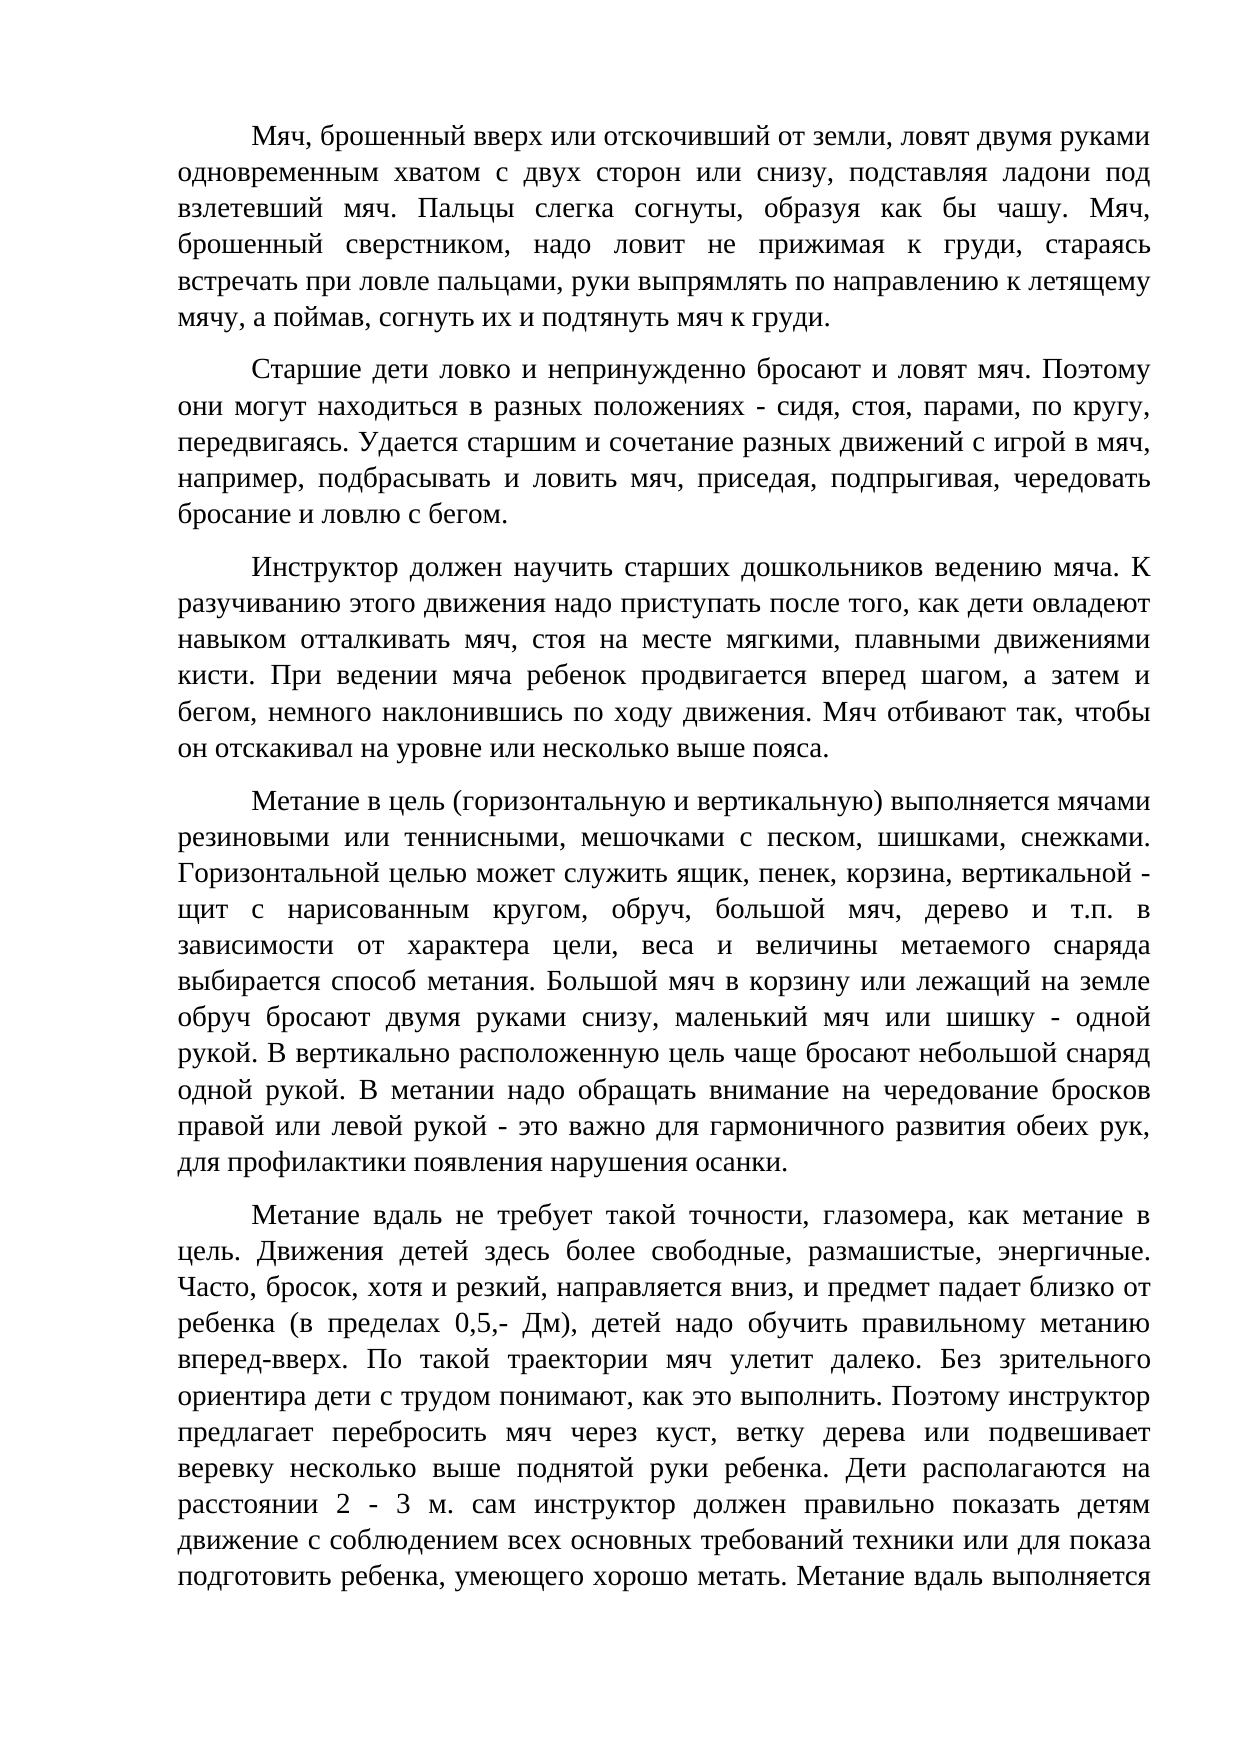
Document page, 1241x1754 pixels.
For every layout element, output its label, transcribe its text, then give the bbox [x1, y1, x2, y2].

text Старшие дети ловко и непринужденно бросают и ловят мяч. Поэтому они могут находиться в разных положениях - сидя, стоя, парами, по кругу, передвигаясь. Удается старшим и сочетание разных движений с игрой в мяч, например, подбрасывать и ловить мяч, приседая, подпрыгивая, чередовать бросание и ловлю с бегом. [177, 352, 1152, 530]
text Метание в цель (горизонтальную и вертикальную) выполняется мячами резиновыми или теннисными, мешочками с песком, шишками, снежками. Горизонтальной целью может служить ящик, пенек, корзина, вертикальной - щит с нарисованным кругом, обруч, большой мяч, дерево и т.п. в зависимости от характера цели, веса и величины метаемого снаряда выбирается способ метания. Большой мяч в корзину или лежащий на земле обруч бросают двумя руками снизу, маленький мяч или шишку - одной рукой. В вертикально расположенную цель чаще бросают небольшой снаряд одной рукой. В метании надо обращать внимание на чередование бросков правой или левой рукой - это важно для гармоничного развития обеих рук, для профилактики появления нарушения осанки. [177, 783, 1152, 1178]
text Инструктор должен научить старших дошкольников ведению мяча. К разучиванию этого движения надо приступать после того, как дети овладеют навыком отталкивать мяч, стоя на месте мягкими, плавными движениями кисти. При ведении мяча ребенок продвигается вперед шагом, а затем и бегом, немного наклонившись по ходу движения. Мяч отбивают так, чтобы он отскакивал на уровне или несколько выше пояса. [177, 549, 1152, 763]
text Мяч, брошенный вверх или отскочивший от земли, ловят двумя руками одновременным хватом с двух сторон или снизу, подставляя ладони под взлетевший мяч. Пальцы слегка согнуты, образуя как бы чашу. Мяч, брошенный сверстником, надо ловит не прижимая к груди, стараясь встречать при ловле пальцами, руки выпрямлять по направлению к летящему мячу, а поймав, согнуть их и подтянуть мяч к груди. [177, 118, 1152, 332]
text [177, 1197, 1152, 1592]
